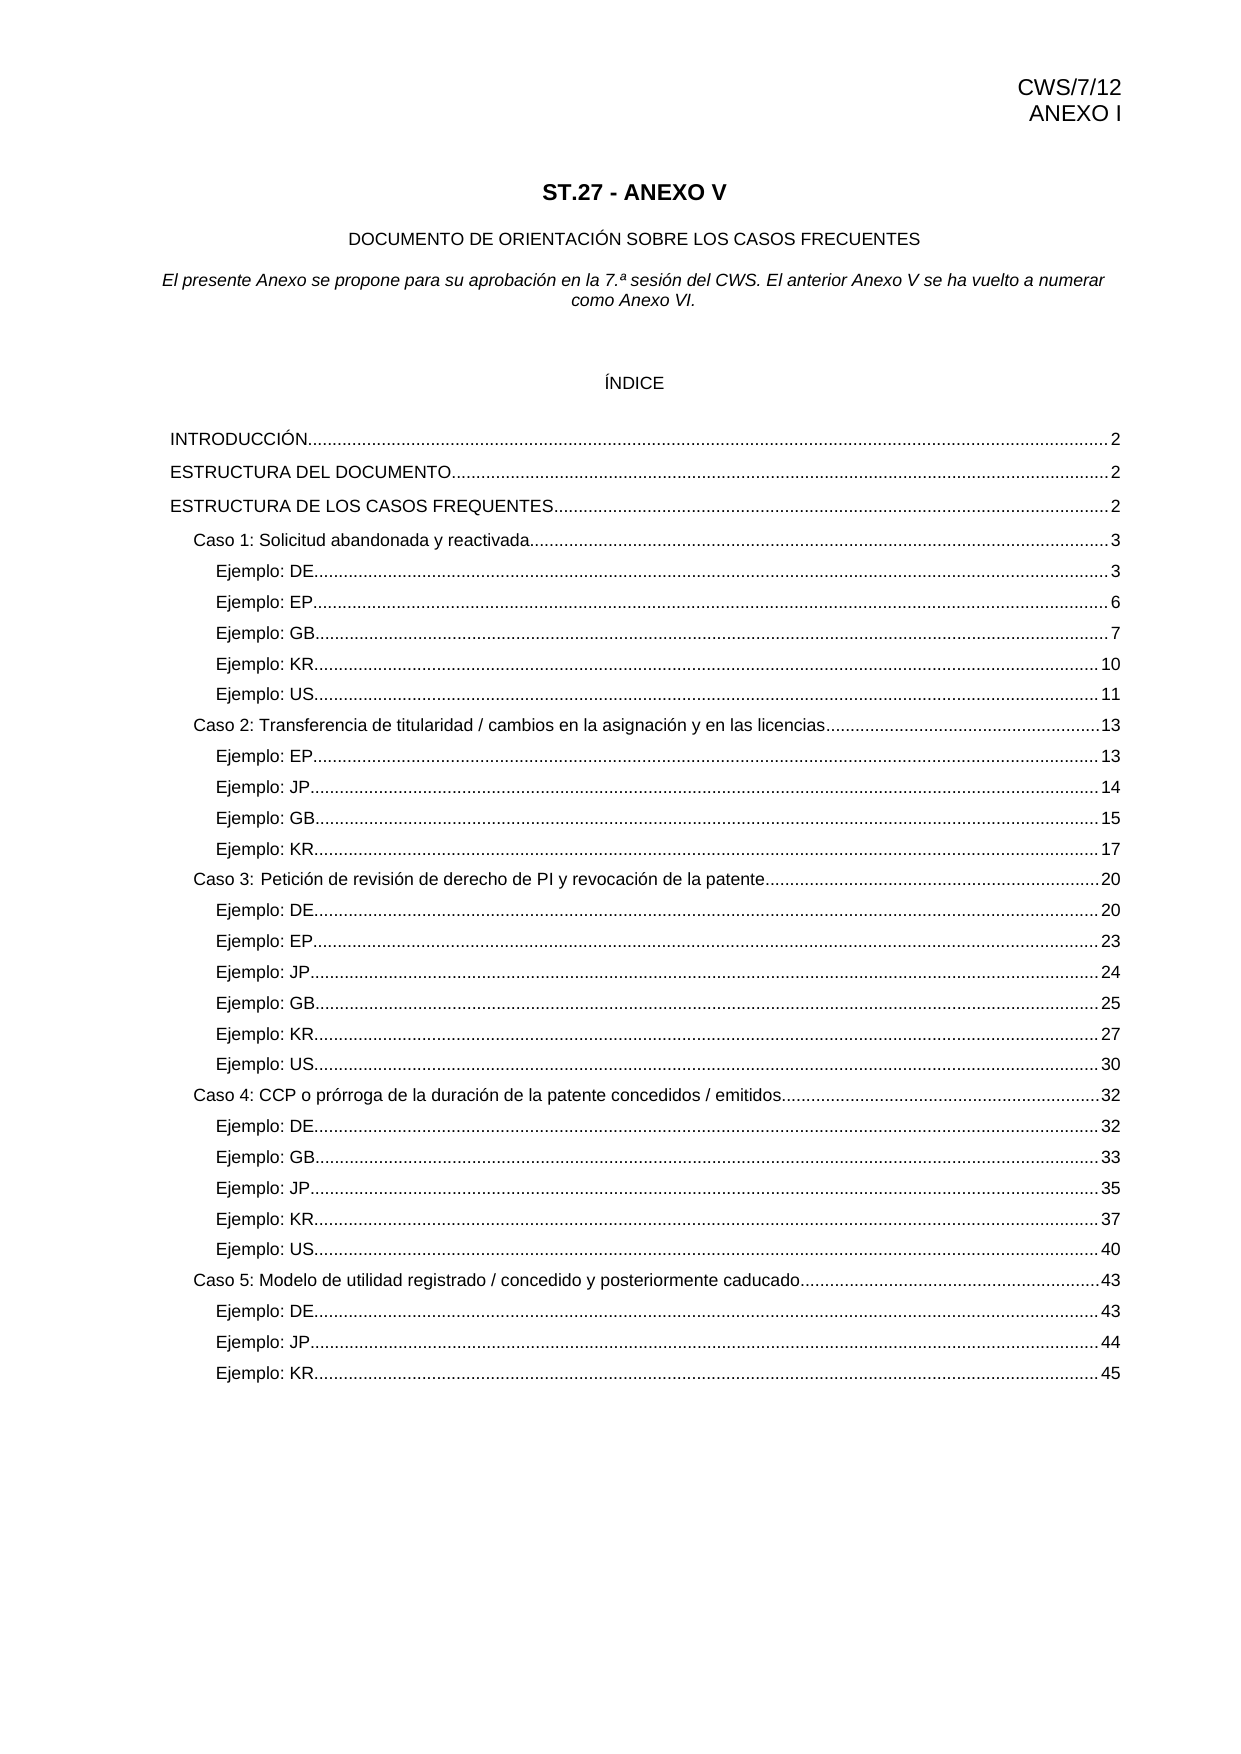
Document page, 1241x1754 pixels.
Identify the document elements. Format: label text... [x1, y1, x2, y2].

text Ejemplo: JP 14 [216, 777, 1122, 797]
text Ejemplo: EP 13 [216, 746, 1122, 766]
text ÍNDICE [147, 373, 1122, 393]
text ESTRUCTURA DE LOS CASOS FREQUENTES 2 [170, 496, 1122, 517]
text Caso 3: Petición de revisión de derecho de PI y revocación de la patente 20 [193, 869, 1122, 889]
text Ejemplo: JP 35 [216, 1177, 1122, 1198]
text Ejemplo: GB 15 [216, 807, 1122, 828]
text Ejemplo: KR 45 [216, 1362, 1122, 1383]
text Ejemplo: KR 17 [216, 838, 1122, 859]
text Ejemplo: JP 44 [216, 1332, 1122, 1352]
text Ejemplo: EP 6 [216, 592, 1122, 612]
text INTRODUCCIÓN 2 [170, 428, 1122, 449]
text Caso 1: Solicitud abandonada y reactivada 3 [193, 530, 1122, 550]
text Ejemplo: GB 33 [216, 1147, 1122, 1167]
text Ejemplo: US 30 [216, 1054, 1122, 1074]
text Ejemplo: GB 7 [216, 622, 1122, 643]
text Ejemplo: DE 3 [216, 561, 1122, 581]
text Caso 4: CCP o prórroga de la duración de la patente concedidos / emitidos 32 [193, 1085, 1122, 1105]
text El presente Anexo se propone para su aprobación en la 7.ª sesión del CWS. El anterior Anexo V se ha vuelto a numerar como Anexo VI. [147, 270, 1122, 311]
text Caso 5: Modelo de utilidad registrado / concedido y posteriormente caducado 43 [193, 1270, 1122, 1290]
text Ejemplo: US 11 [216, 684, 1122, 704]
text Ejemplo: EP 23 [216, 931, 1122, 951]
text Ejemplo: JP 24 [216, 962, 1122, 982]
text DOCUMENTO DE ORIENTACIÓN SOBRE LOS CASOS FRECUENTES [147, 228, 1122, 249]
text Ejemplo: US 40 [216, 1239, 1122, 1259]
text Ejemplo: KR 10 [216, 653, 1122, 674]
text Caso 2: Transferencia de titularidad / cambios en la asignación y en las licencias 13 [193, 715, 1122, 735]
text Ejemplo: KR 37 [216, 1208, 1122, 1229]
text Ejemplo: GB 25 [216, 992, 1122, 1013]
text Ejemplo: DE 20 [216, 900, 1122, 920]
text Ejemplo: DE 43 [216, 1301, 1122, 1321]
text Ejemplo: KR 27 [216, 1023, 1122, 1044]
text Ejemplo: DE 32 [216, 1116, 1122, 1136]
text ST.27 - ANEXO V [147, 179, 1122, 206]
text ESTRUCTURA DEL DOCUMENTO 2 [170, 462, 1122, 483]
